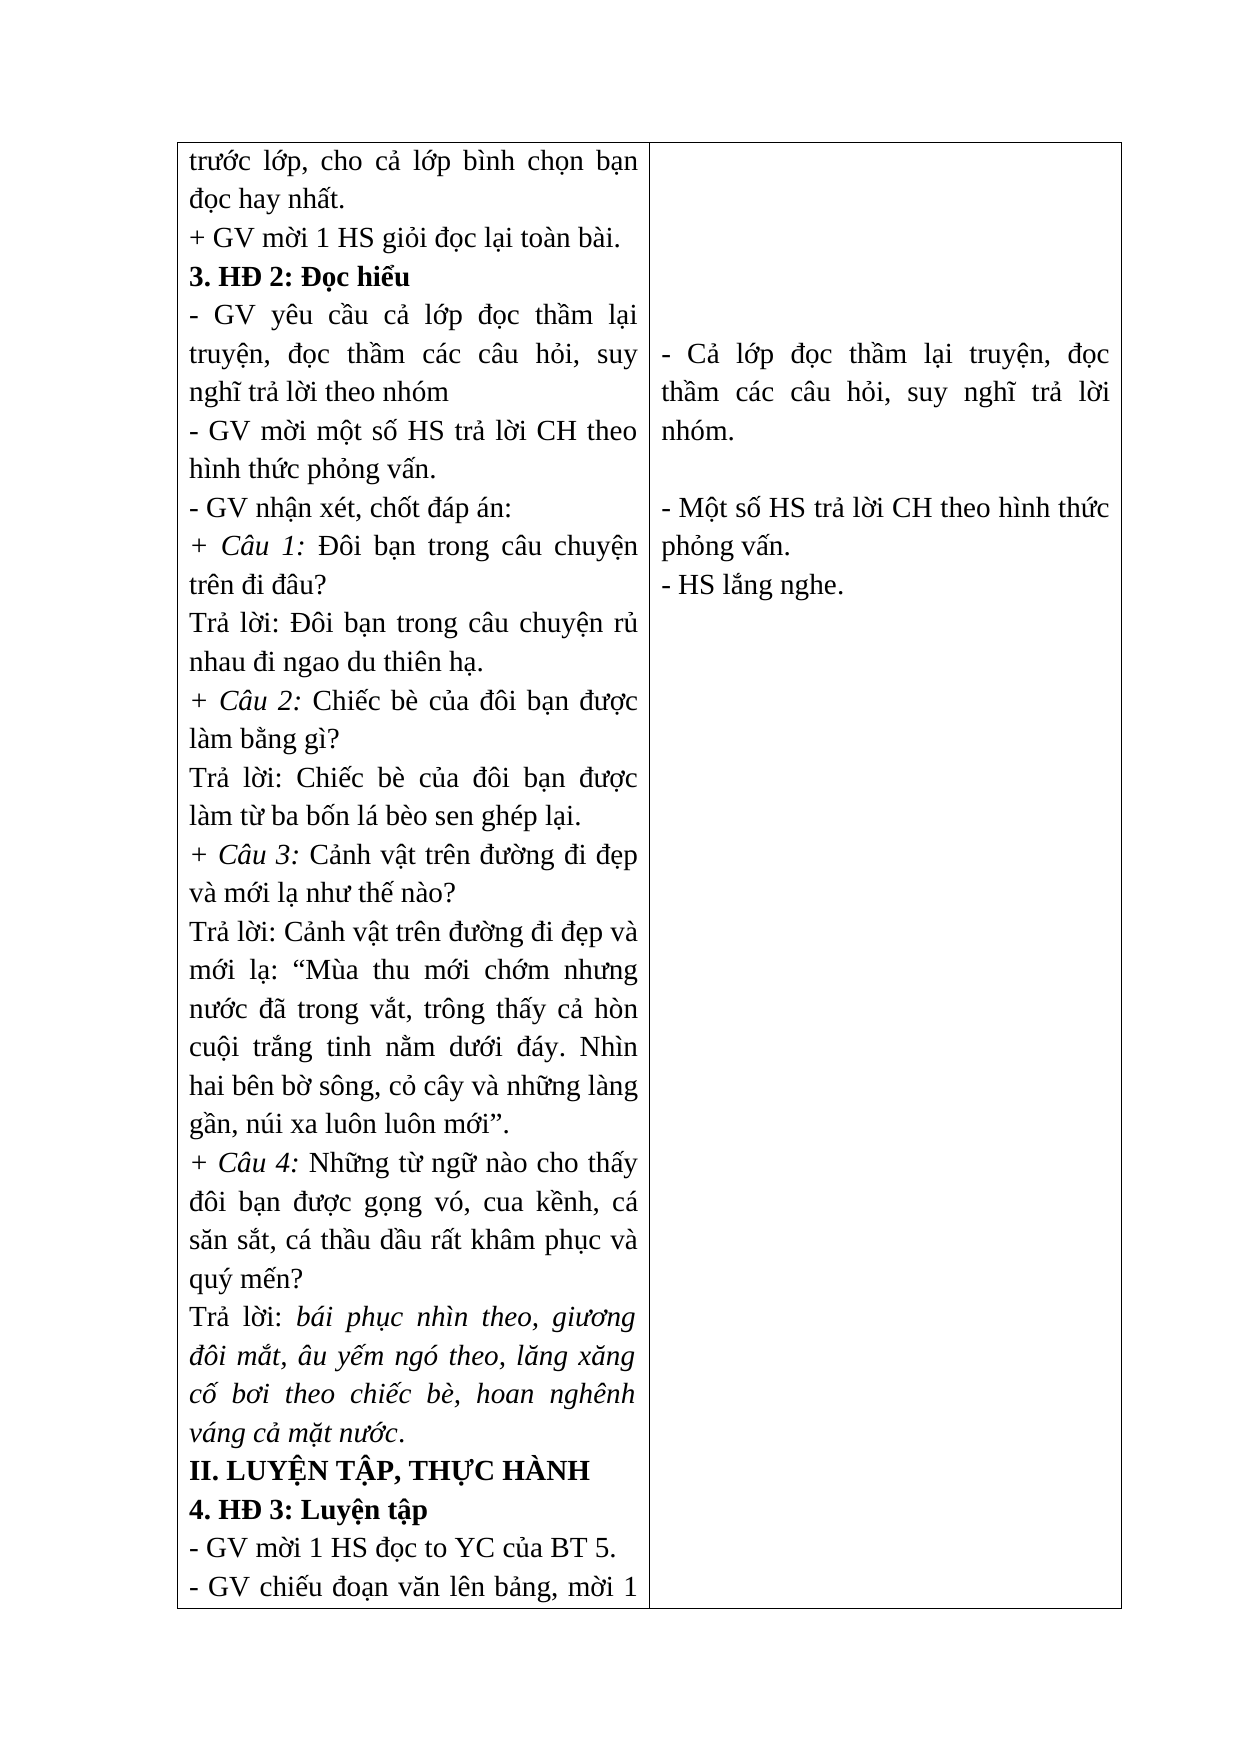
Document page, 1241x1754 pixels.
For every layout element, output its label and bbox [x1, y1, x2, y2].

table_cell [178, 143, 649, 1608]
table_cell [650, 143, 1121, 1608]
